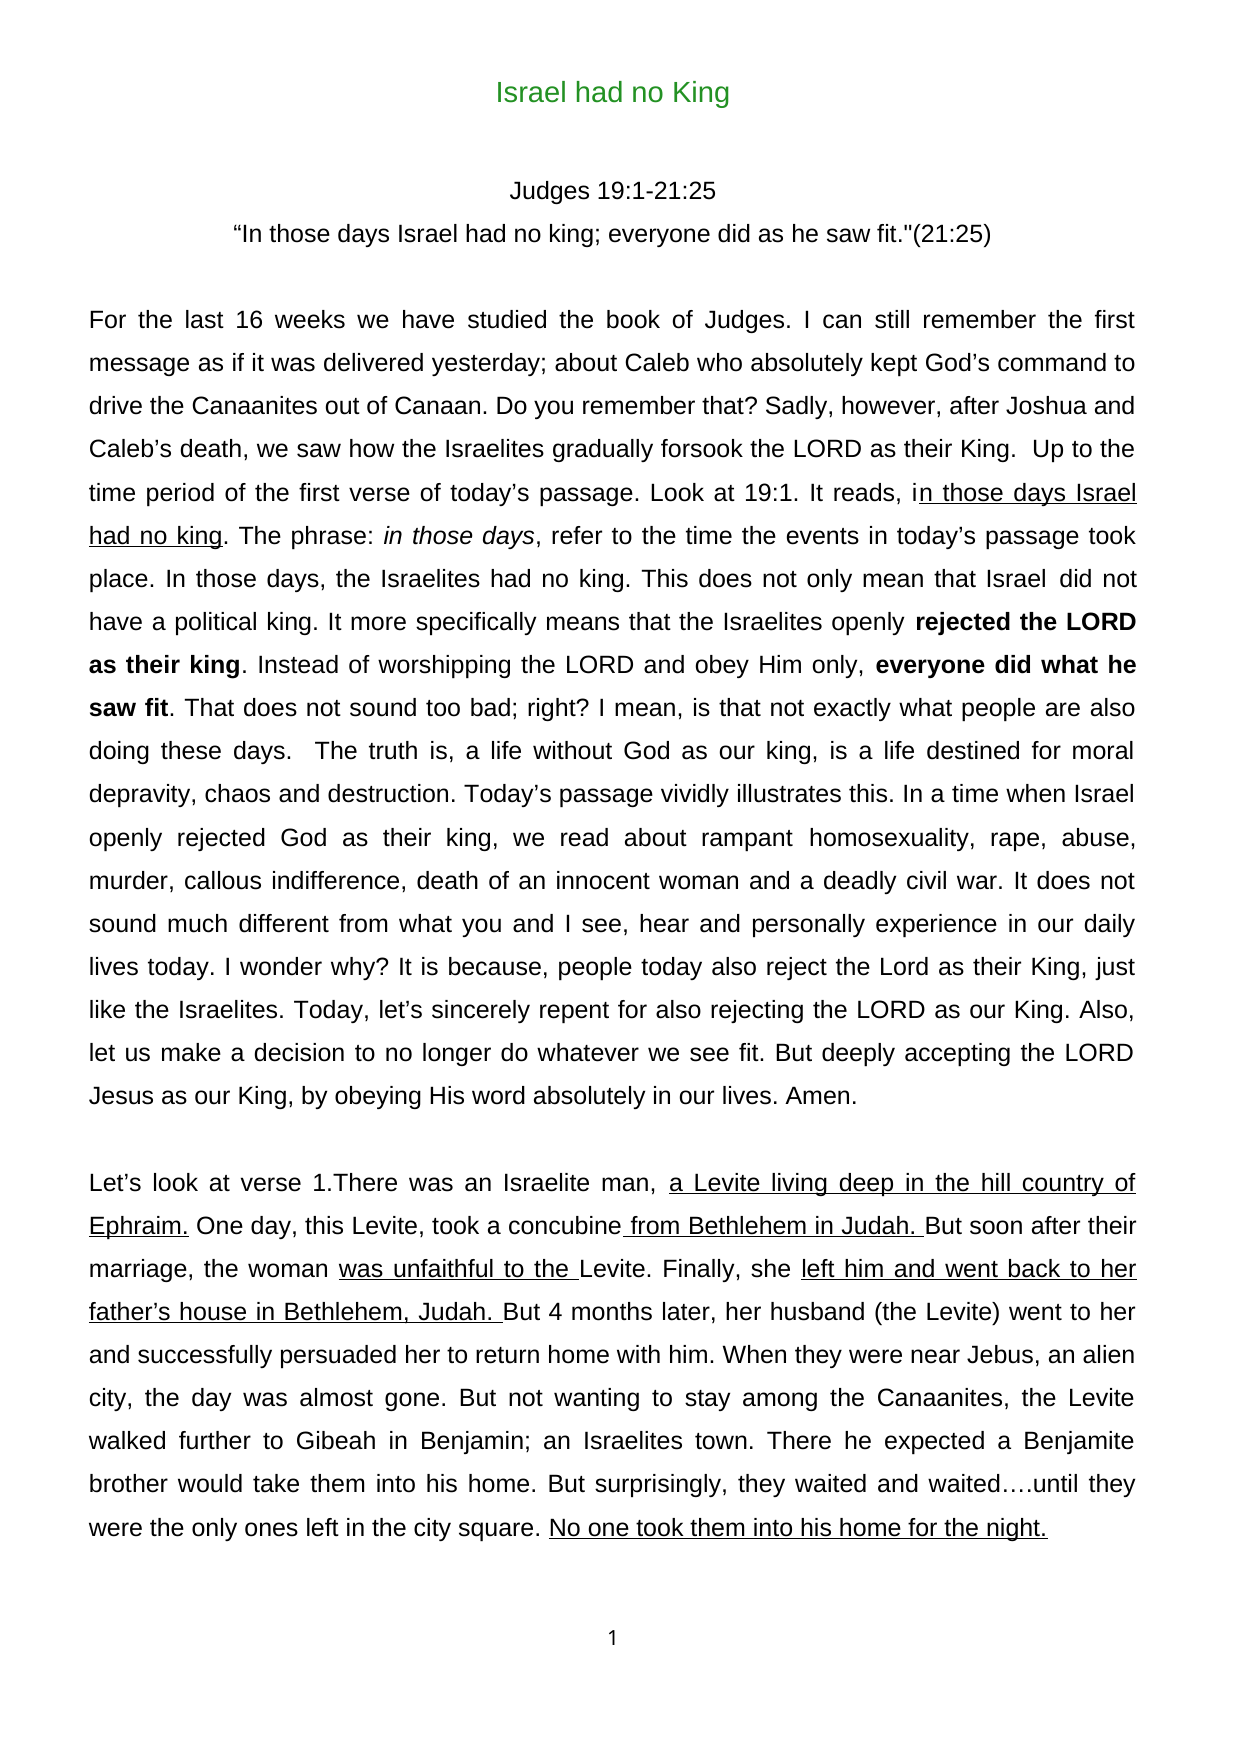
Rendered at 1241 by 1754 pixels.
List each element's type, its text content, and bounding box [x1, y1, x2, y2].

text For the last 16 weeks we have studied the book of Judges. I can still remember the first message as if it was delivered yesterday; about Caleb who absolutely kept God’s command to drive the Canaanites out of Canaan. Do you remember that? Sadly, however, after Joshua and Caleb’s death, we saw how the Israelites gradually forsook the LORD as their King. Up to the time period of the first verse of today’s passage. Look at 19:1. It reads, in those days Israel had no king. The phrase: in those days, refer to the time the events in today’s passage took place. In those days, the Israelites had no king. This does not only mean that Israel did not have a political king. It more specifically means that the Israelites openly rejected the LORD as their king. Instead of worshipping the LORD and obey Him only, everyone did what he saw fit. That does not sound too bad; right? I mean, is that not exactly what people are also doing these days. The truth is, a life without God as our king, is a life destined for moral depravity, chaos and destruction. Today’s passage vividly illustrates this. In a time when Israel openly rejected God as their king, we read about rampant homosexuality, rape, abuse, murder, callous indifference, death of an innocent woman and a deadly civil war. It does not sound much different from what you and I see, hear and personally experience in our daily lives today. I wonder why? It is because, people today also reject the Lord as their King, just like the Israelites. Today, let’s sincerely repent for also rejecting the LORD as our King. Also, let us make a decision to no longer do whatever we see fit. But deeply accepting the LORD Jesus as our King, by obeying His word absolutely in our lives. Amen. [89, 305, 1137, 1110]
text Israel had no King [89, 75, 1137, 108]
text Let’s look at verse 1.There was an Israelite man, a Levite living deep in the hill country of Ephraim. One day, this Levite, took a concubine from Bethlehem in Judah. But soon after their marriage, the woman was unfaithful to the Levite. Finally, she left him and went back to her father’s house in Bethlehem, Judah. But 4 months later, her husband (the Levite) went to her and successfully persuaded her to return home with him. When they were near Jebus, an alien city, the day was almost gone. But not wanting to stay among the Canaanites, the Levite walked further to Gibeah in Benjamin; an Israelites town. There he expected a Benjamite brother would take them into his home. But surprisingly, they waited and waited….until they were the only ones left in the city square. No one took them into his home for the night. [89, 1167, 1137, 1541]
text Judges 19:1-21:25 [89, 176, 1137, 204]
text “In those days Israel had no king; everyone did as he saw fit."(21:25) [89, 219, 1137, 247]
